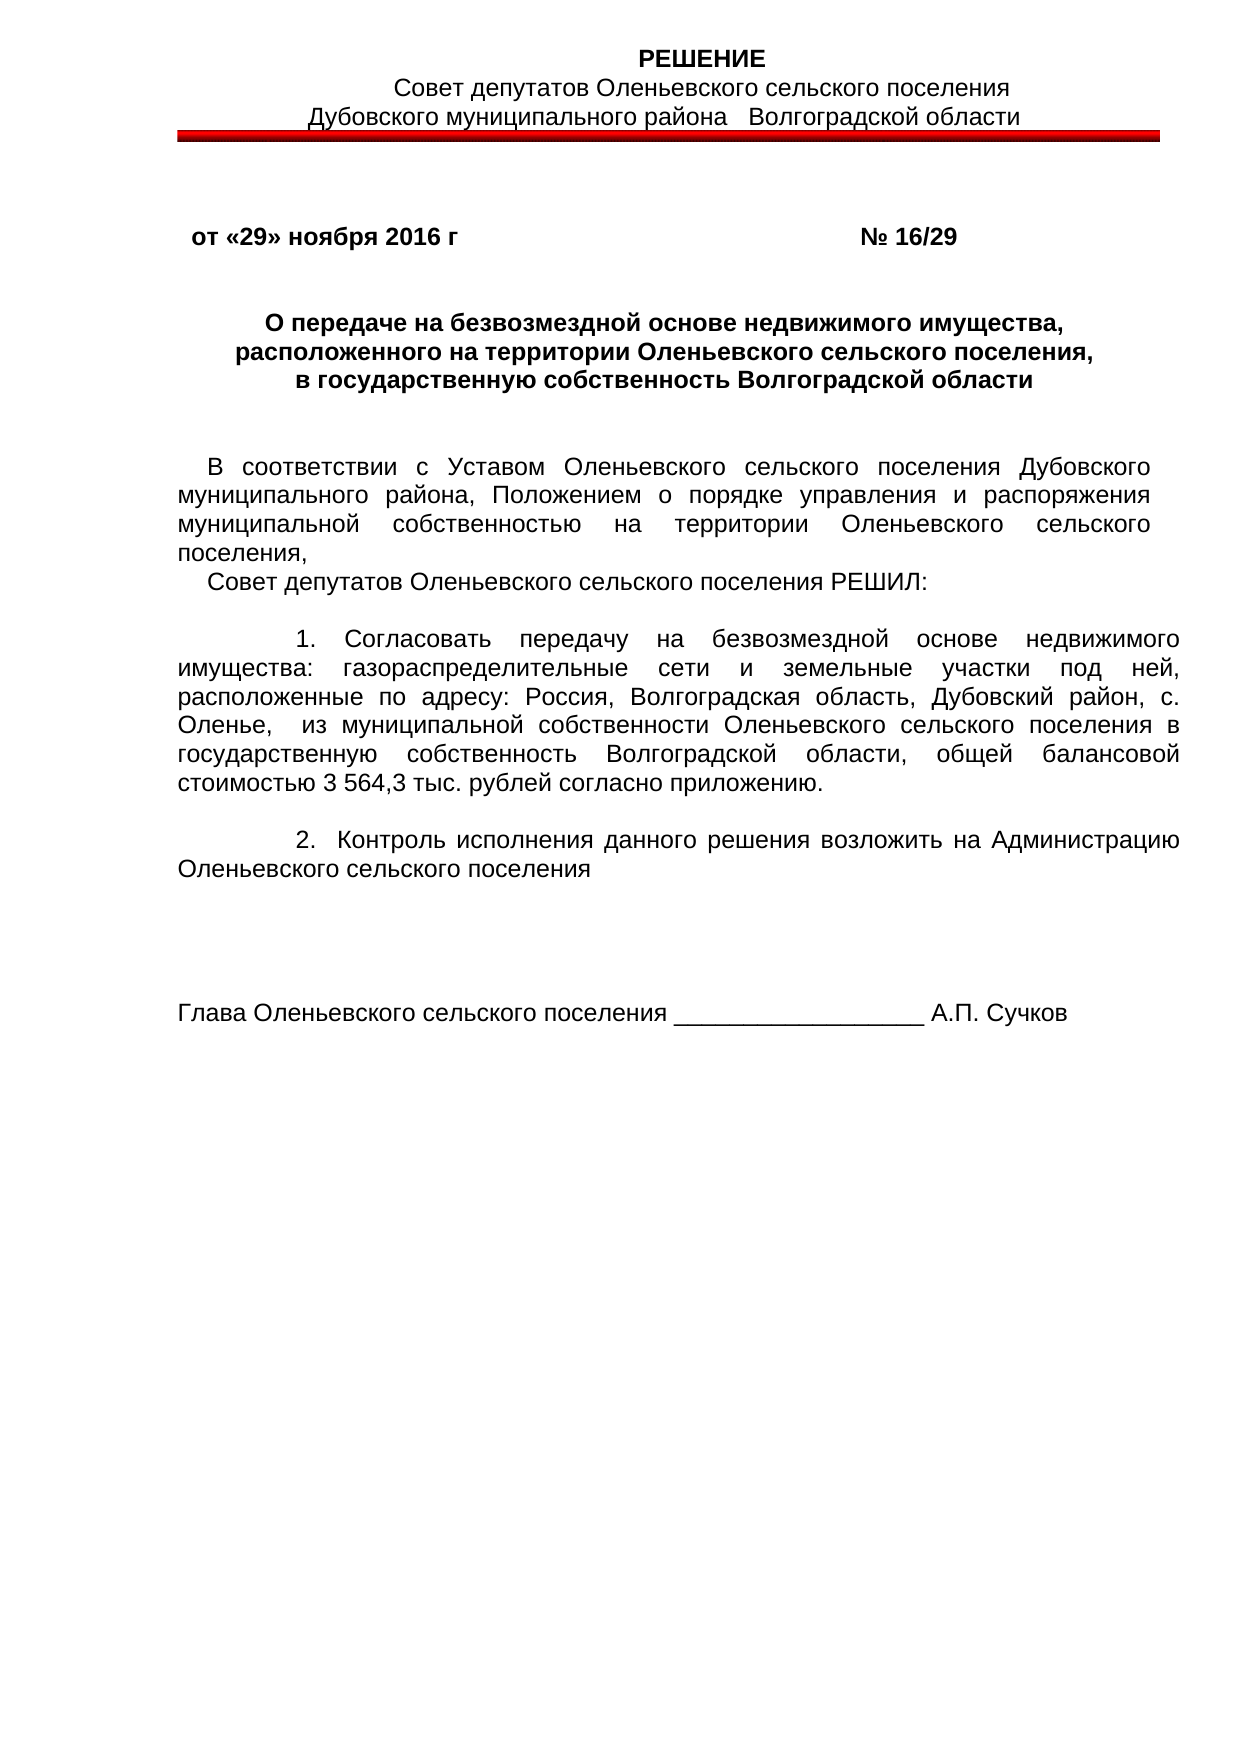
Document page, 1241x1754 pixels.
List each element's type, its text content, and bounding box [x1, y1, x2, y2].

text 2. Контроль исполнения данного решения возложить на Администрацию Оленьевского сельского поселения [177, 825, 1181, 883]
picture [177, 130, 1160, 142]
text в государственную собственность Волгоградской области [177, 365, 1152, 394]
subtitle РЕШЕНИЕ [252, 44, 1152, 73]
text О передаче на безвозмездной основе недвижимого имущества, расположенного на территории Оленьевского сельского поселения, [177, 308, 1152, 365]
text Совет депутатов Оленьевского сельского поселения РЕШИЛ: [177, 567, 1152, 595]
text 1. Согласовать передачу на безвозмездной основе недвижимого имущества: газораспределительные сети и земельные участки под ней, расположенные по адресу: Россия, Волгоградская область, Дубовский район, с. Оленье, из муниципальной собственности Оленьевского сельского поселения в государственную собственность Волгоградской области, общей балансовой стоимостью 3 564,3 тыс. рублей согласно приложению. [177, 624, 1181, 797]
text Глава Оленьевского сельского поселения __________________ А.П. Сучков [177, 998, 1152, 1027]
text В соответствии с Уставом Оленьевского сельского поселения Дубовского муниципального района, Положением о порядке управления и распоряжения муниципальной собственностью на территории Оленьевского сельского поселения, [177, 452, 1152, 567]
subtitle Совет депутатов Оленьевского сельского поселения [252, 73, 1152, 102]
text от «29» ноября 2016 г № 16/29 [177, 222, 1152, 250]
text Дубовского муниципального района Волгоградской области [177, 102, 1152, 130]
